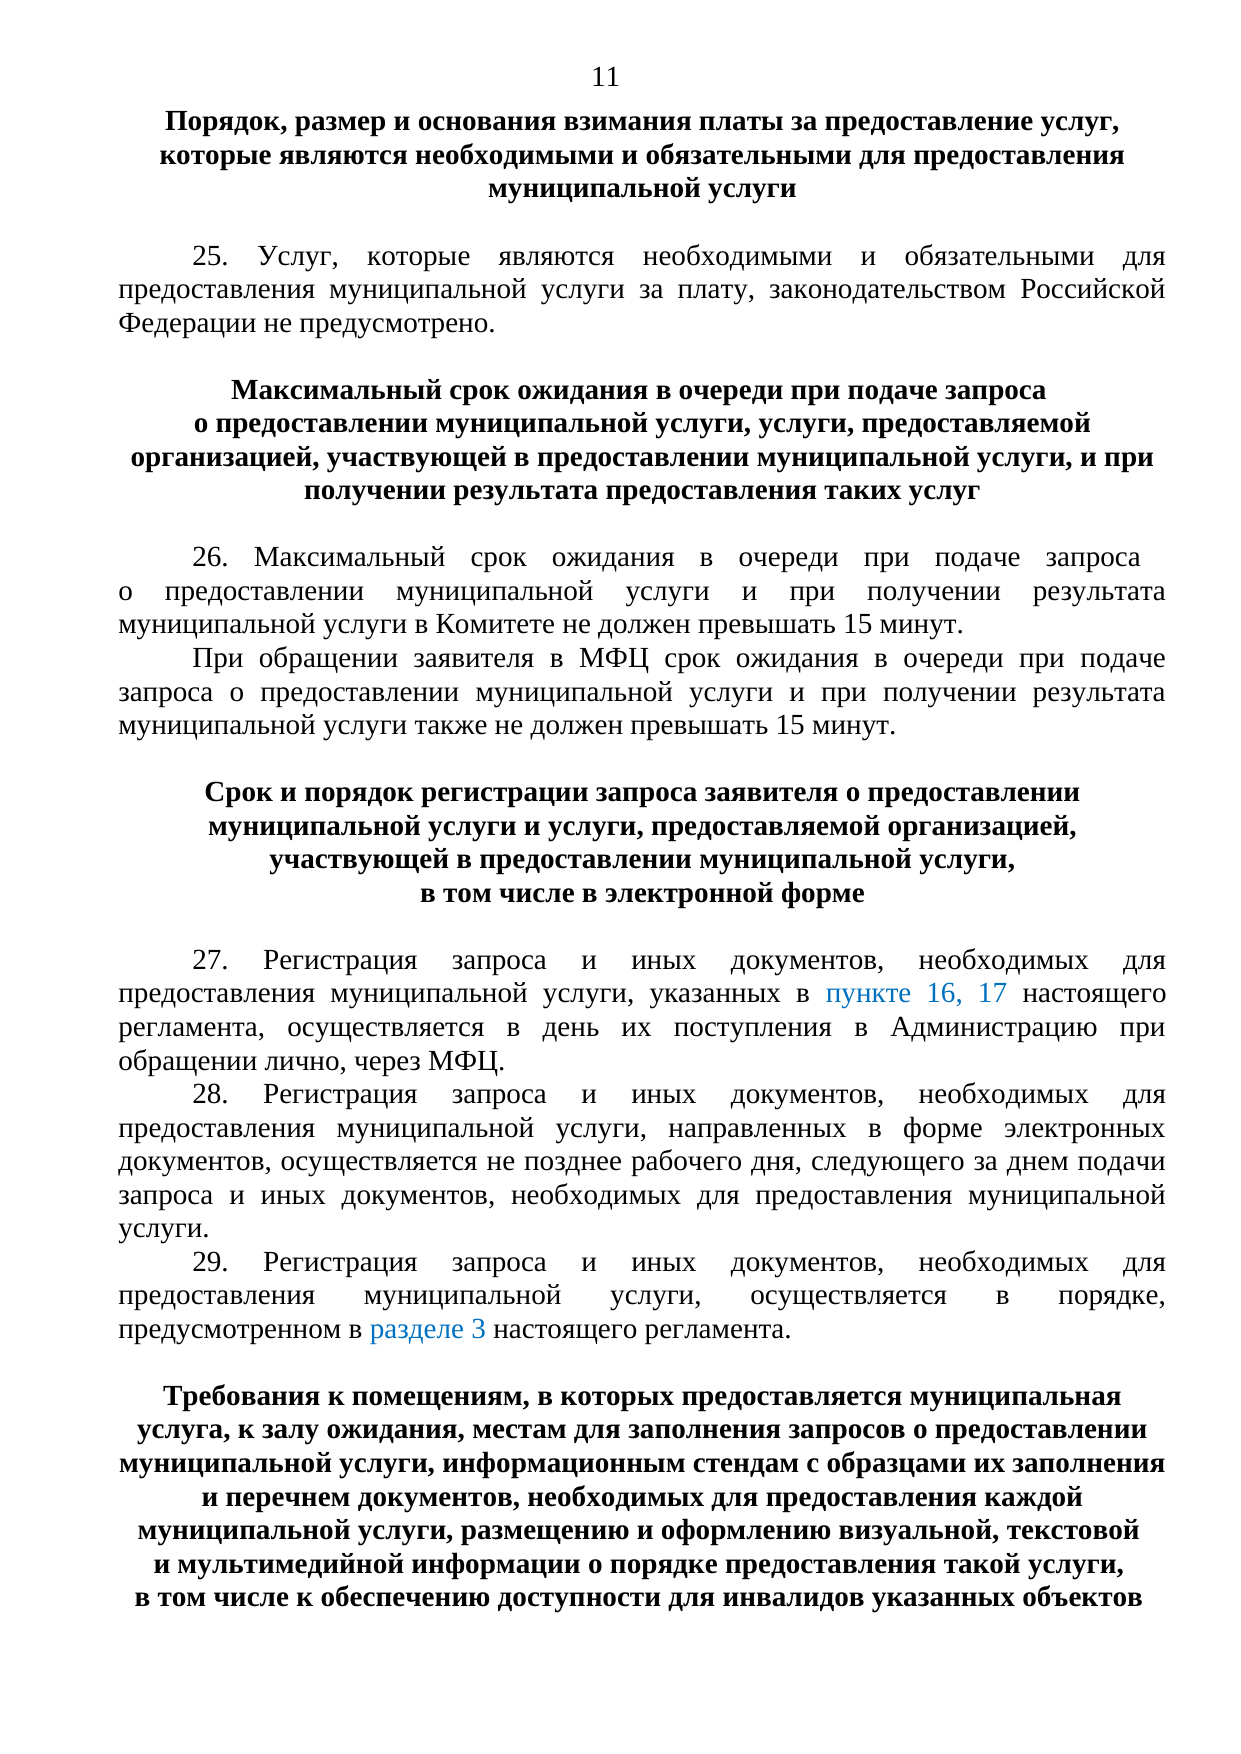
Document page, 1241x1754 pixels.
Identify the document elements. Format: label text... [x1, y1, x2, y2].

text в том числе в электронной форме [118, 875, 1167, 908]
text 28. Регистрация запроса и иных документов, необходимых для предоставления муниципальной услуги, направленных в форме электронных документов, осуществляется не позднее рабочего дня, следующего за днем подачи запроса и иных документов, необходимых для предоставления муниципальной услуги. [118, 1076, 1167, 1244]
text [118, 1378, 1167, 1613]
text 29. Регистрация запроса и иных документов, необходимых для предоставления муниципальной услуги, осуществляется в порядке, предусмотренном в разделе 3 настоящего регламента. [118, 1244, 1167, 1344]
text Максимальный срок ожидания в очереди при подаче запроса о предоставлении муниципальной услуги, услуги, предоставляемой организацией, участвующей в предоставлении муниципальной услуги, и при получении результата предоставления таких услуг [118, 372, 1167, 506]
text 25. Услуг, которые являются необходимыми и обязательными для предоставления муниципальной услуги за плату, законодательством Российской Федерации не предусмотрено. [118, 238, 1167, 338]
text При обращении заявителя в МФЦ срок ожидания в очереди при подаче запроса о предоставлении муниципальной услуги и при получении результата муниципальной услуги также не должен превышать 15 минут. [118, 640, 1167, 741]
text 27. Регистрация запроса и иных документов, необходимых для предоставления муниципальной услуги, указанных в пункте 16, 17 настоящего регламента, осуществляется в день их поступления в Администрацию при обращении лично, через МФЦ. [118, 942, 1167, 1076]
text Срок и порядок регистрации запроса заявителя о предоставлении муниципальной услуги и услуги, предоставляемой организацией, участвующей в предоставлении муниципальной услуги, [118, 774, 1167, 875]
text Порядок, размер и основания взимания платы за предоставление услуг, которые являются необходимыми и обязательными для предоставления муниципальной услуги [118, 103, 1167, 204]
text 26. Максимальный срок ожидания в очереди при подаче запроса о предоставлении муниципальной услуги и при получении результата муниципальной услуги в Комитете не должен превышать 15 минут. [118, 539, 1167, 640]
